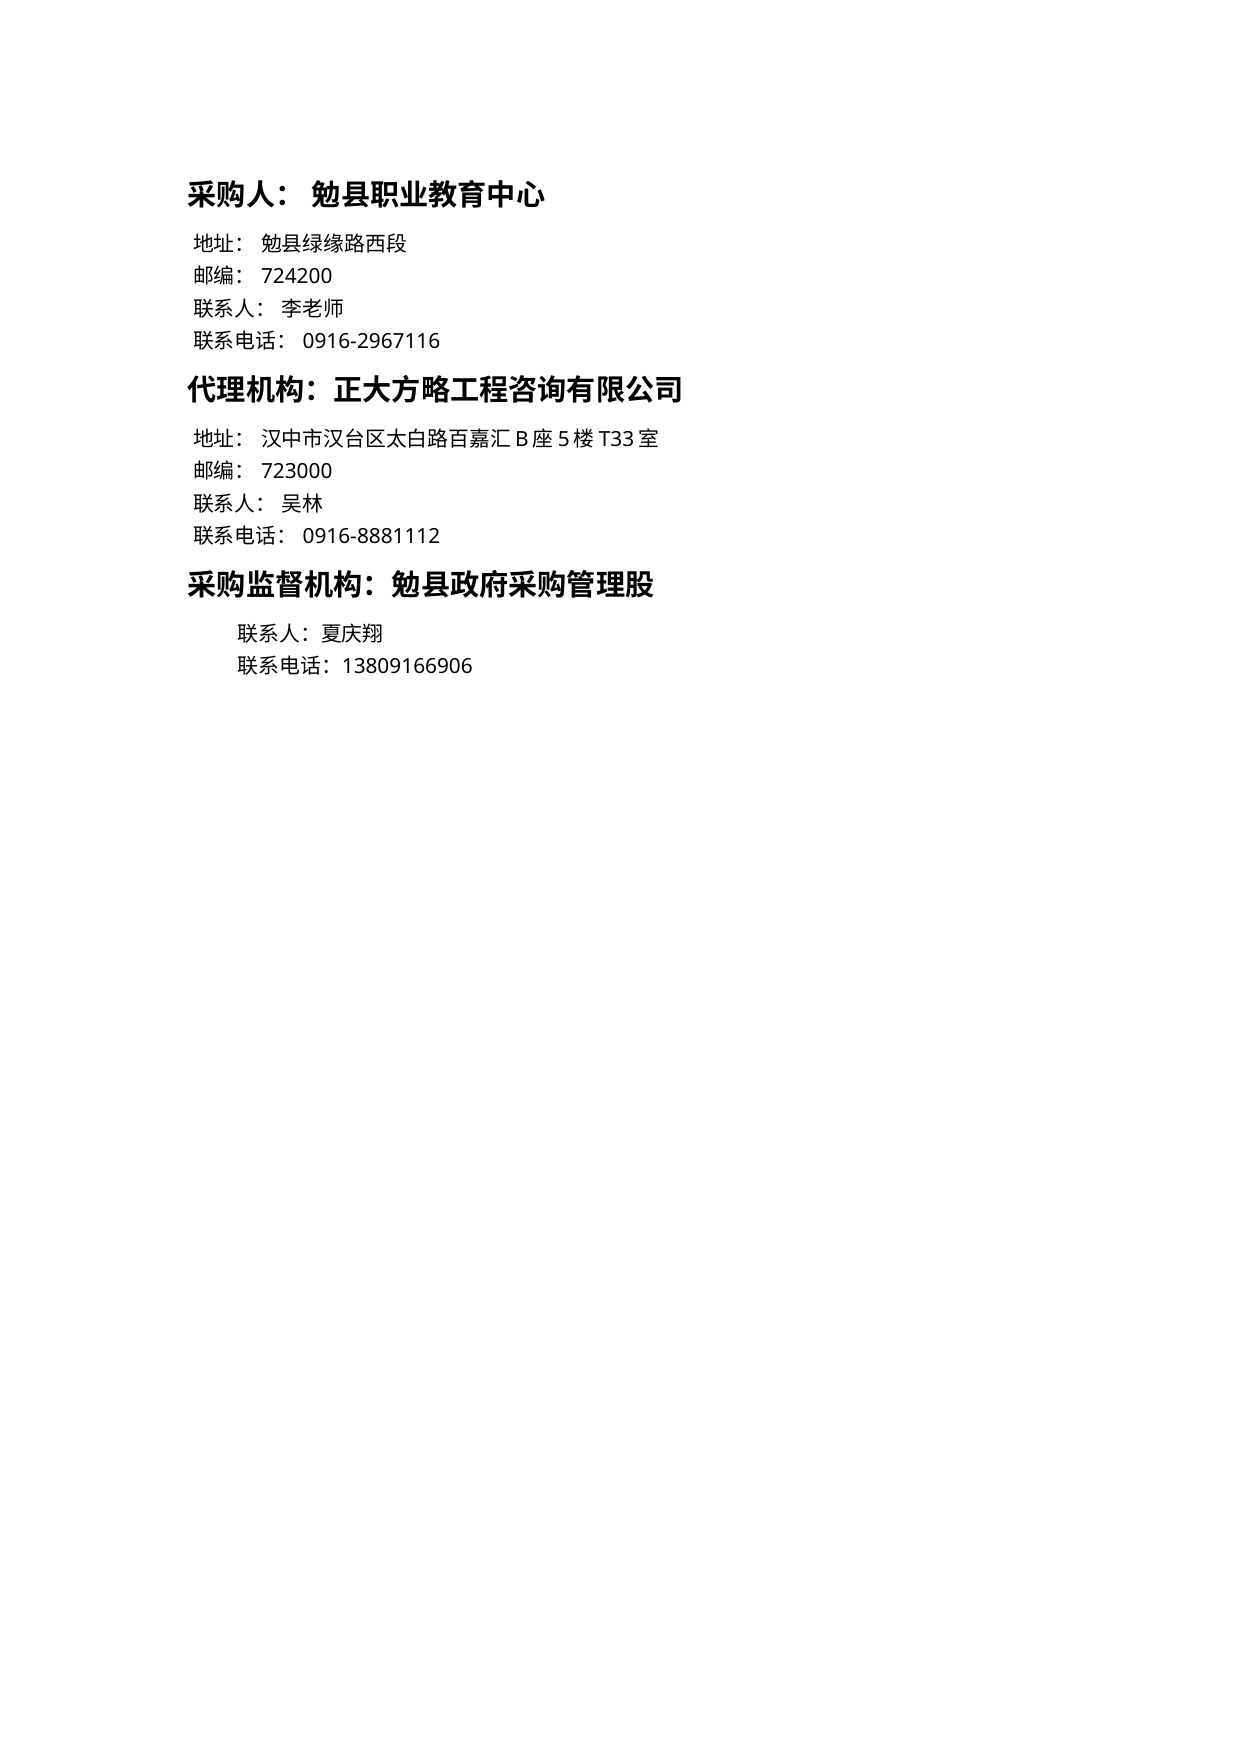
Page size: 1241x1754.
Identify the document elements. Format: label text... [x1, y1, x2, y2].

text 联系人： 李老师 [187, 292, 1053, 324]
text 地址： 勉县绿缘路西段 [187, 227, 1053, 259]
text 地址： 汉中市汉台区太白路百嘉汇B座5楼T33室 [187, 422, 1053, 454]
text 邮编： 724200 [187, 259, 1053, 292]
text 联系电话： 0916-8881112 [187, 519, 1053, 552]
text 邮编： 723000 [187, 454, 1053, 487]
text 代理机构：正大方略工程咨询有限公司 [187, 357, 1053, 422]
text 采购人： 勉县职业教育中心 [187, 162, 1053, 227]
text 联系电话： 0916-2967116 [187, 324, 1053, 357]
text 采购监督机构：勉县政府采购管理股 [187, 552, 1053, 617]
text 联系人： 吴林 [187, 487, 1053, 519]
text 联系人：夏庆翔 [187, 617, 1053, 649]
text 联系电话：13809166906 [187, 649, 1053, 682]
